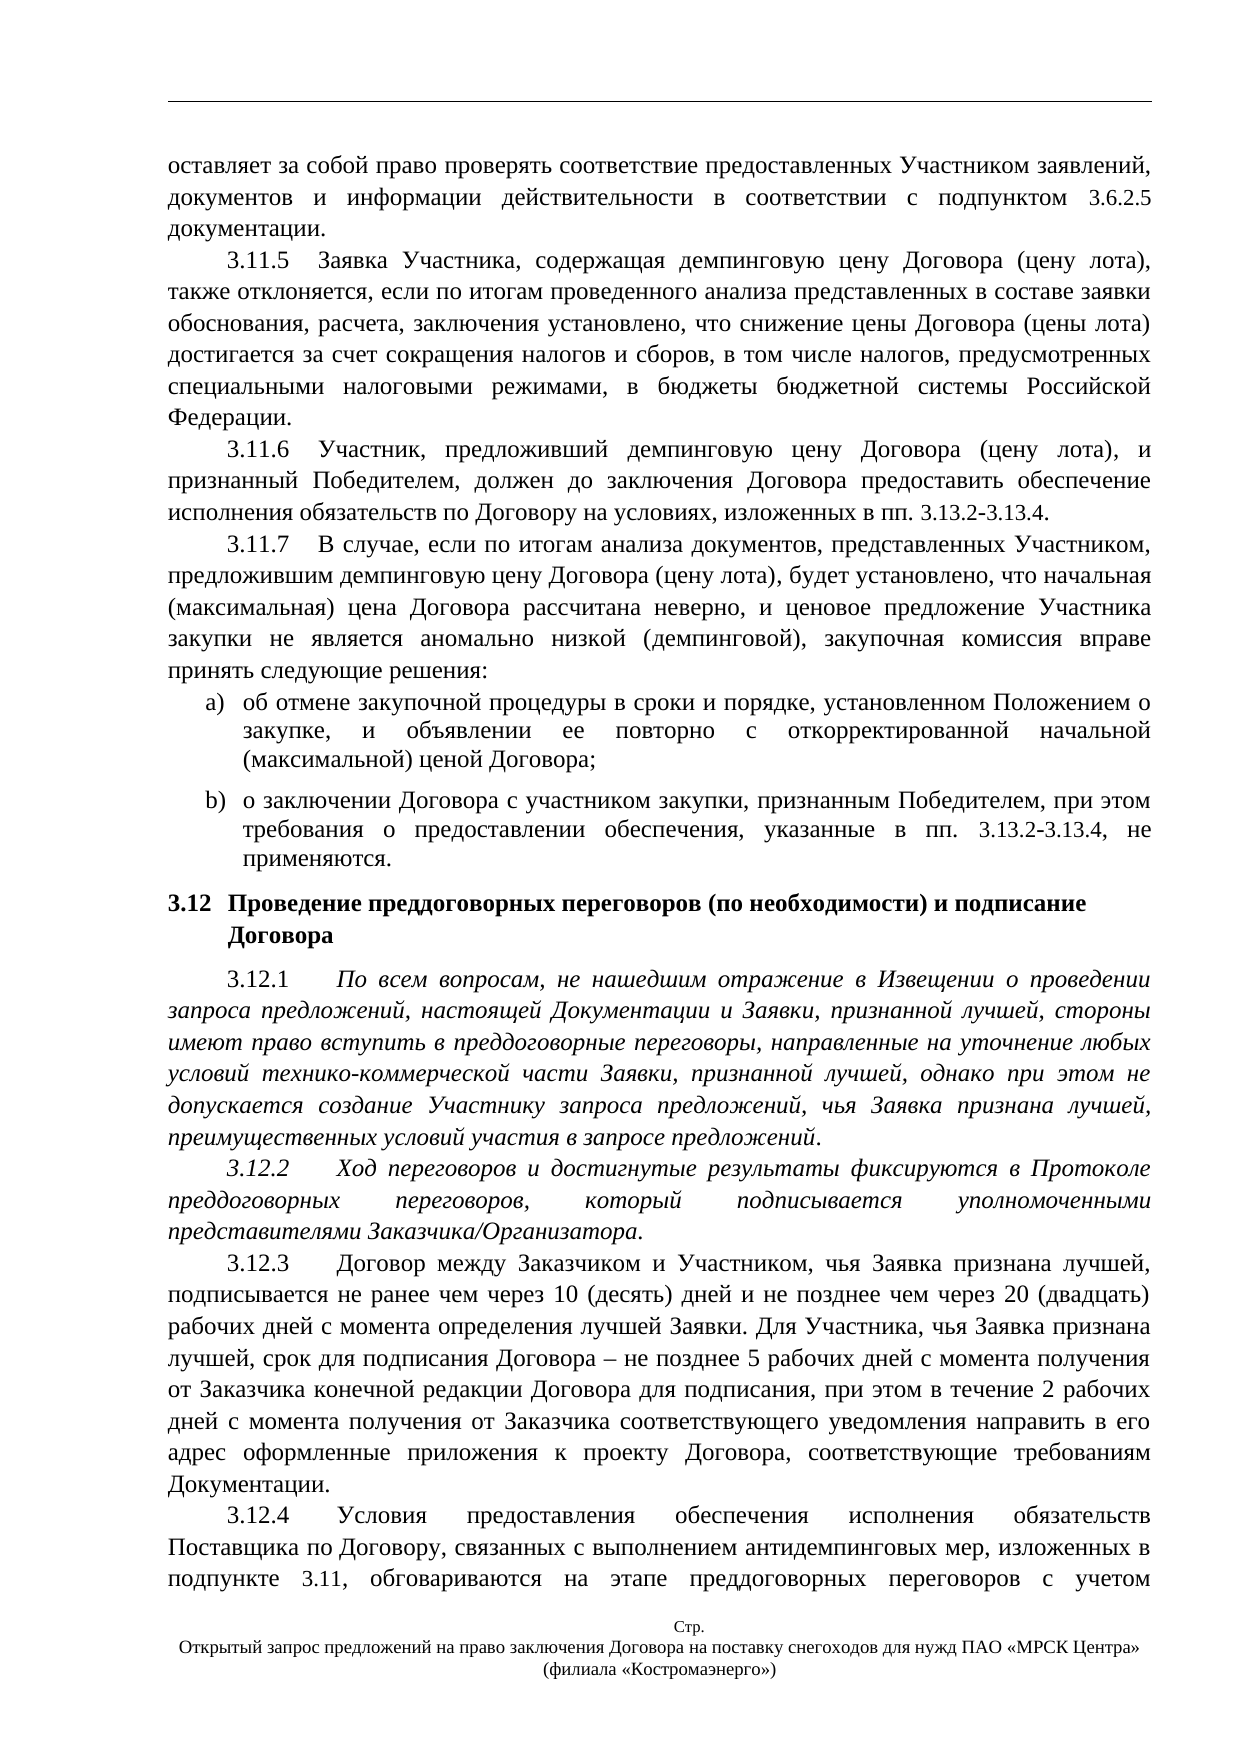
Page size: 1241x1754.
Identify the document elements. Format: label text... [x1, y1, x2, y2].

list По всем вопросам, не нашедшим отражение в Извещении о проведении запроса предложений, настоящей Документации и Заявки, признанной лучшей, стороны имеют право вступить в преддоговорные переговоры, направленные на уточнение любых условий технико-коммерческой части Заявки, признанной лучшей, однако при этом не допускается создание Участнику запроса предложений, чья Заявка признана лучшей, преимущественных условий участия в запросе предложений. [168, 964, 1152, 1150]
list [168, 1500, 1152, 1592]
list Договор между Заказчиком и Участником, чья Заявка признана лучшей, подписывается не ранее чем через 10 (десять) дней и не позднее чем через 20 (двадцать) рабочих дней с момента определения лучшей Заявки. Для Участника, чья Заявка признана лучшей, срок для подписания Договора – не позднее 5 рабочих дней с момента получения от Заказчика конечной редакции Договора для подписания, при этом в течение 2 рабочих дней с момента получения от Заказчика соответствующего уведомления направить в его адрес оформленные приложения к проекту Договора, соответствующие требованиям Документации. [168, 1248, 1152, 1498]
list Ход переговоров и достигнутые результаты фиксируются в Протоколе преддоговорных переговоров, который подписывается уполномоченными представителями Заказчика/Организатора. [168, 1153, 1152, 1245]
list Заявка Участника, содержащая демпинговую цену Договора (цену лота), также отклоняется, если по итогам проведенного анализа представленных в составе заявки обоснования, расчета, заключения установлено, что снижение цены Договора (цены лота) достигается за счет сокращения налогов и сборов, в том числе налогов, предусмотренных специальными налоговыми режимами, в бюджеты бюджетной системы Российской Федерации. [168, 245, 1152, 431]
list о заключении Договора с участником закупки, признанным Победителем, при этом требования о предоставлении обеспечения, указанные в пп. 3.13.2-3.13.4, не применяются. [205, 785, 1152, 872]
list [168, 150, 1152, 242]
list В случае, если по итогам анализа документов, представленных Участником, предложившим демпинговую цену Договора (цену лота), будет установлено, что начальная (максимальная) цена Договора рассчитана неверно, и ценовое предложение Участника закупки не является аномально низкой (демпинговой), закупочная комиссия вправе принять следующие решения: [168, 529, 1152, 684]
list Участник, предложивший демпинговую цену Договора (цену лота), и признанный Победителем, должен до заключения Договора предоставить обеспечение исполнения обязательств по Договору на условиях, изложенных в пп. 3.13.2-3.13.4. [168, 434, 1152, 526]
subtitle Проведение преддоговорных переговоров (по необходимости) и подписание Договора [168, 888, 1152, 948]
list об отмене закупочной процедуры в сроки и порядке, установленном Положением о закупке, и объявлении ее повторно с откорректированной начальной (максимальной) ценой Договора; [205, 687, 1152, 773]
